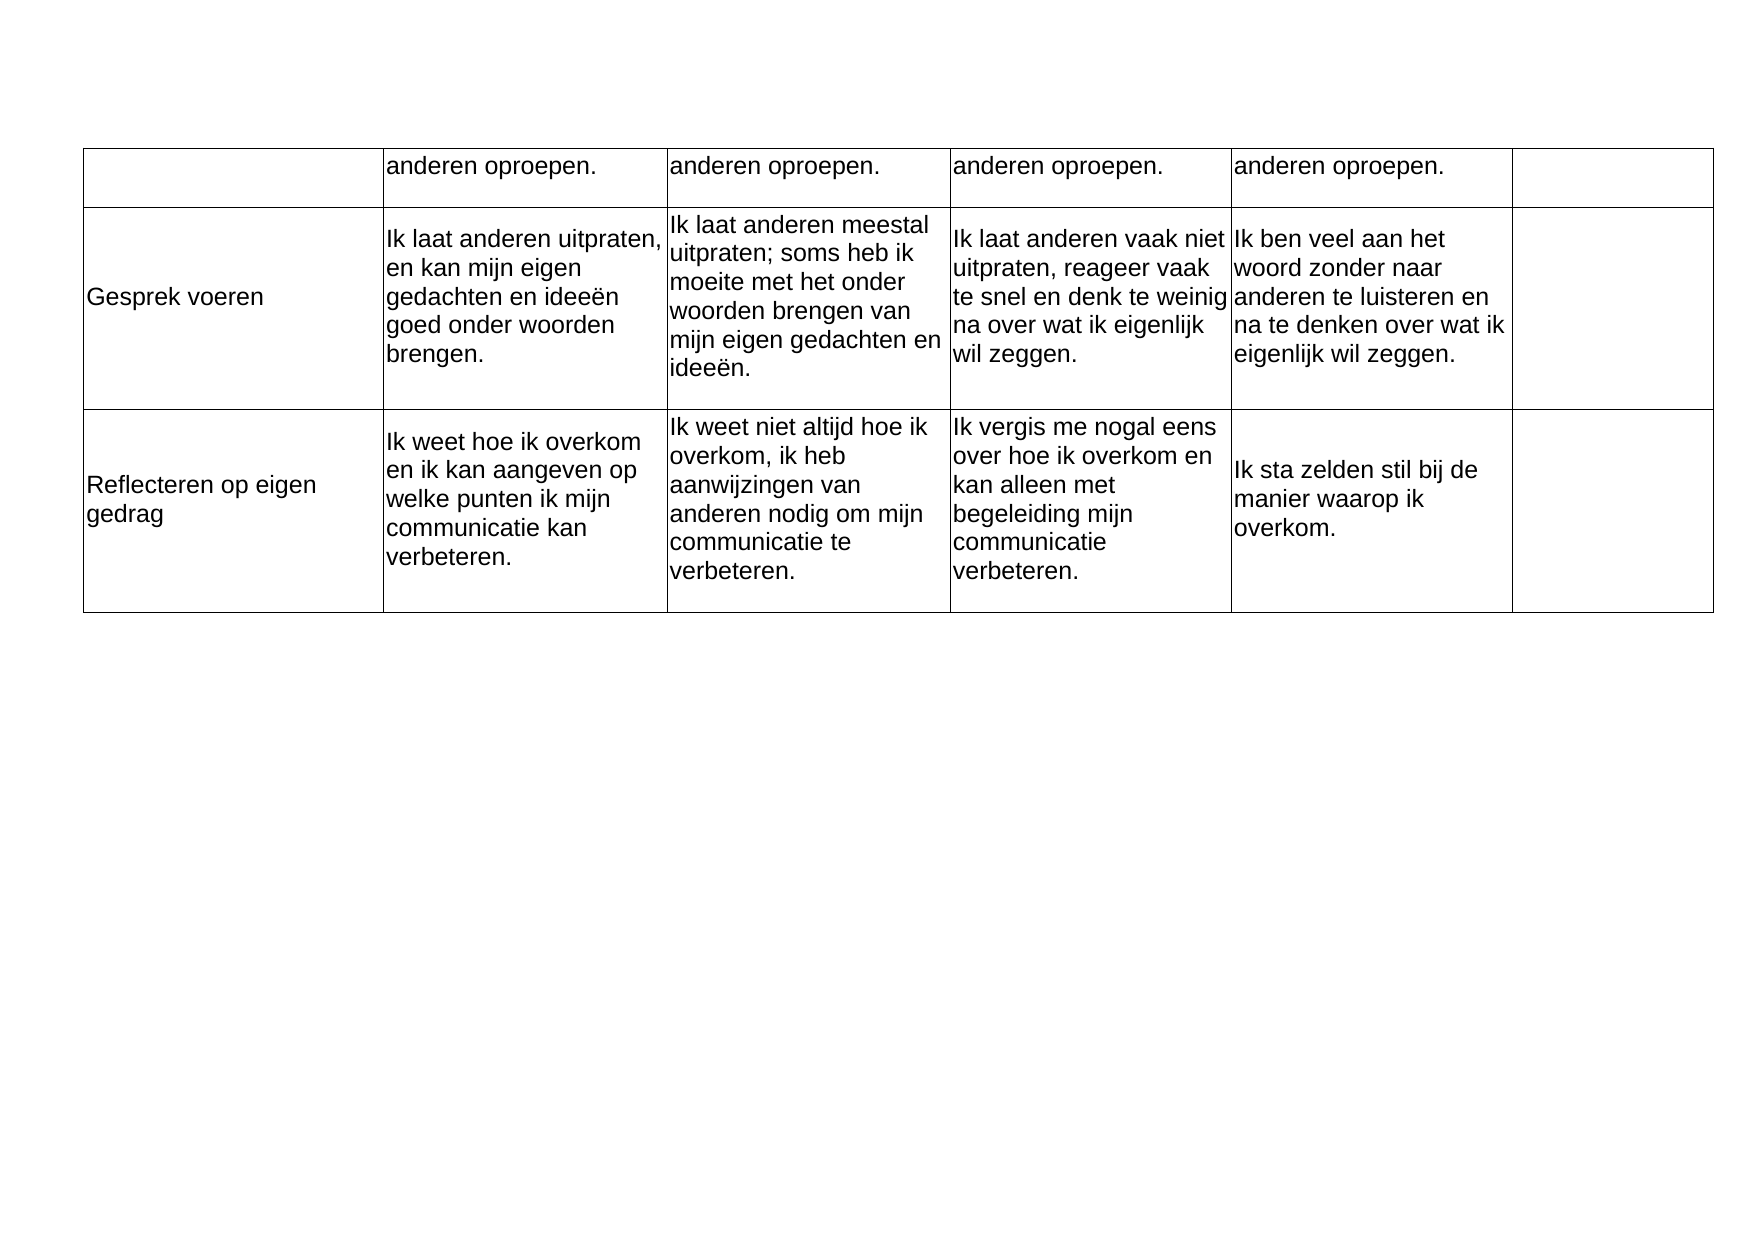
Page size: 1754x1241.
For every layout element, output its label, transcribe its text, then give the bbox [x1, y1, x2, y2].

table_cell [1513, 149, 1713, 207]
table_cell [84, 149, 383, 207]
table_cell Ik weet niet altijd hoe ik overkom, ik heb aanwijzingen van anderen nodig om mijn communicatie te verbeteren. [668, 410, 950, 612]
table_cell Ik sta zelden stil bij de manier waarop ik overkom. [1232, 410, 1512, 612]
table_cell Ik laat anderen vaak niet uitpraten, reageer vaak te snel en denk te weinig na over wat ik eigenlijk wil zeggen. [951, 208, 1231, 409]
table_cell Ik vergis me nogal eens over hoe ik overkom en kan alleen met begeleiding mijn communicatie verbeteren. [951, 410, 1231, 612]
table_cell [1513, 208, 1713, 409]
table_cell [1513, 410, 1713, 612]
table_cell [668, 149, 950, 207]
table_cell Reflecteren op eigen gedrag [84, 410, 383, 612]
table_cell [1232, 149, 1512, 207]
table_cell Gesprek voeren [84, 208, 383, 409]
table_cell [384, 149, 667, 207]
table_cell Ik ben veel aan het woord zonder naar anderen te luisteren en na te denken over wat ik eigenlijk wil zeggen. [1232, 208, 1512, 409]
table_cell Ik laat anderen meestal uitpraten; soms heb ik moeite met het onder woorden brengen van mijn eigen gedachten en ideeën. [668, 208, 950, 409]
table_cell Ik weet hoe ik overkom en ik kan aangeven op welke punten ik mijn communicatie kan verbeteren. [384, 410, 667, 612]
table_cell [951, 149, 1231, 207]
table_cell Ik laat anderen uitpraten, en kan mijn eigen gedachten en ideeën goed onder woorden brengen. [384, 208, 667, 409]
